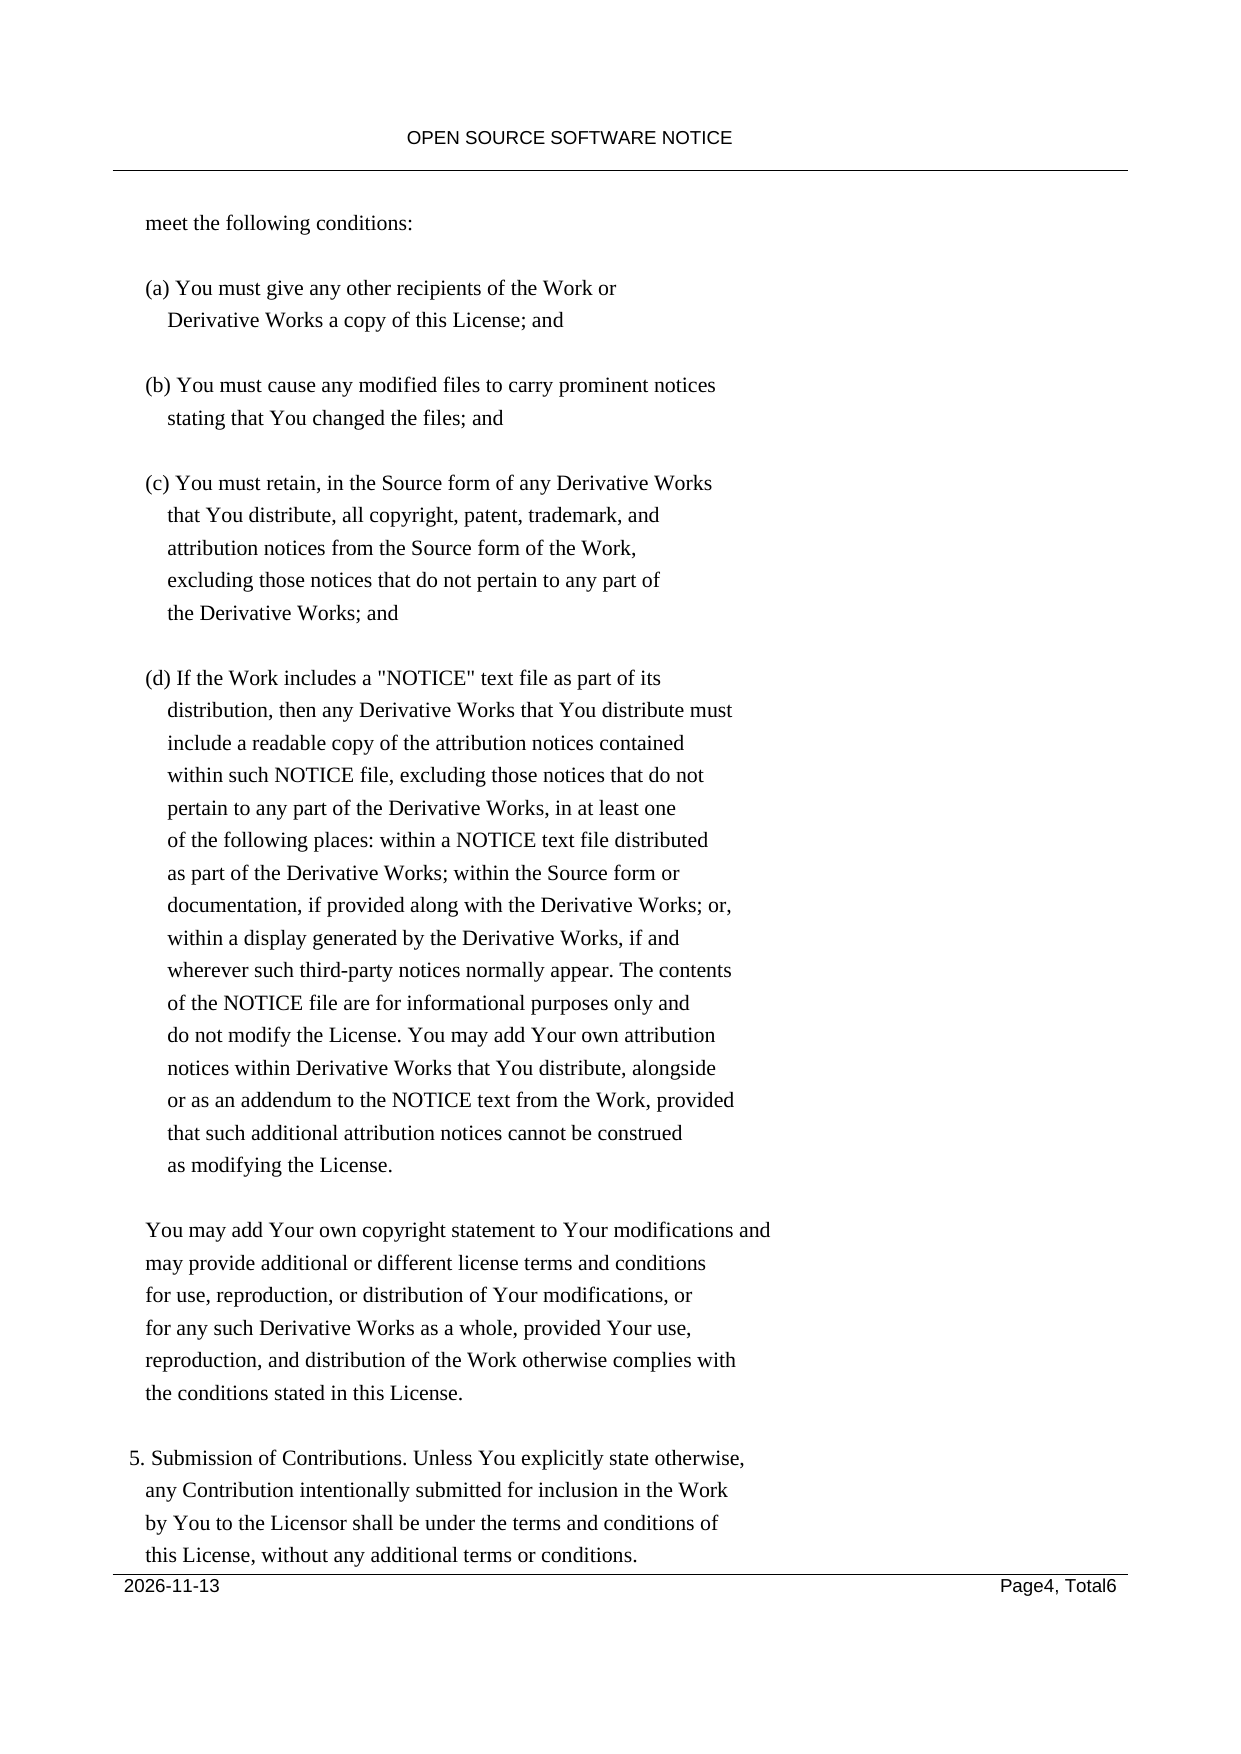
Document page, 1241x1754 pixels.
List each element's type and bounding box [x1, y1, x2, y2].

text [112, 206, 1128, 1571]
